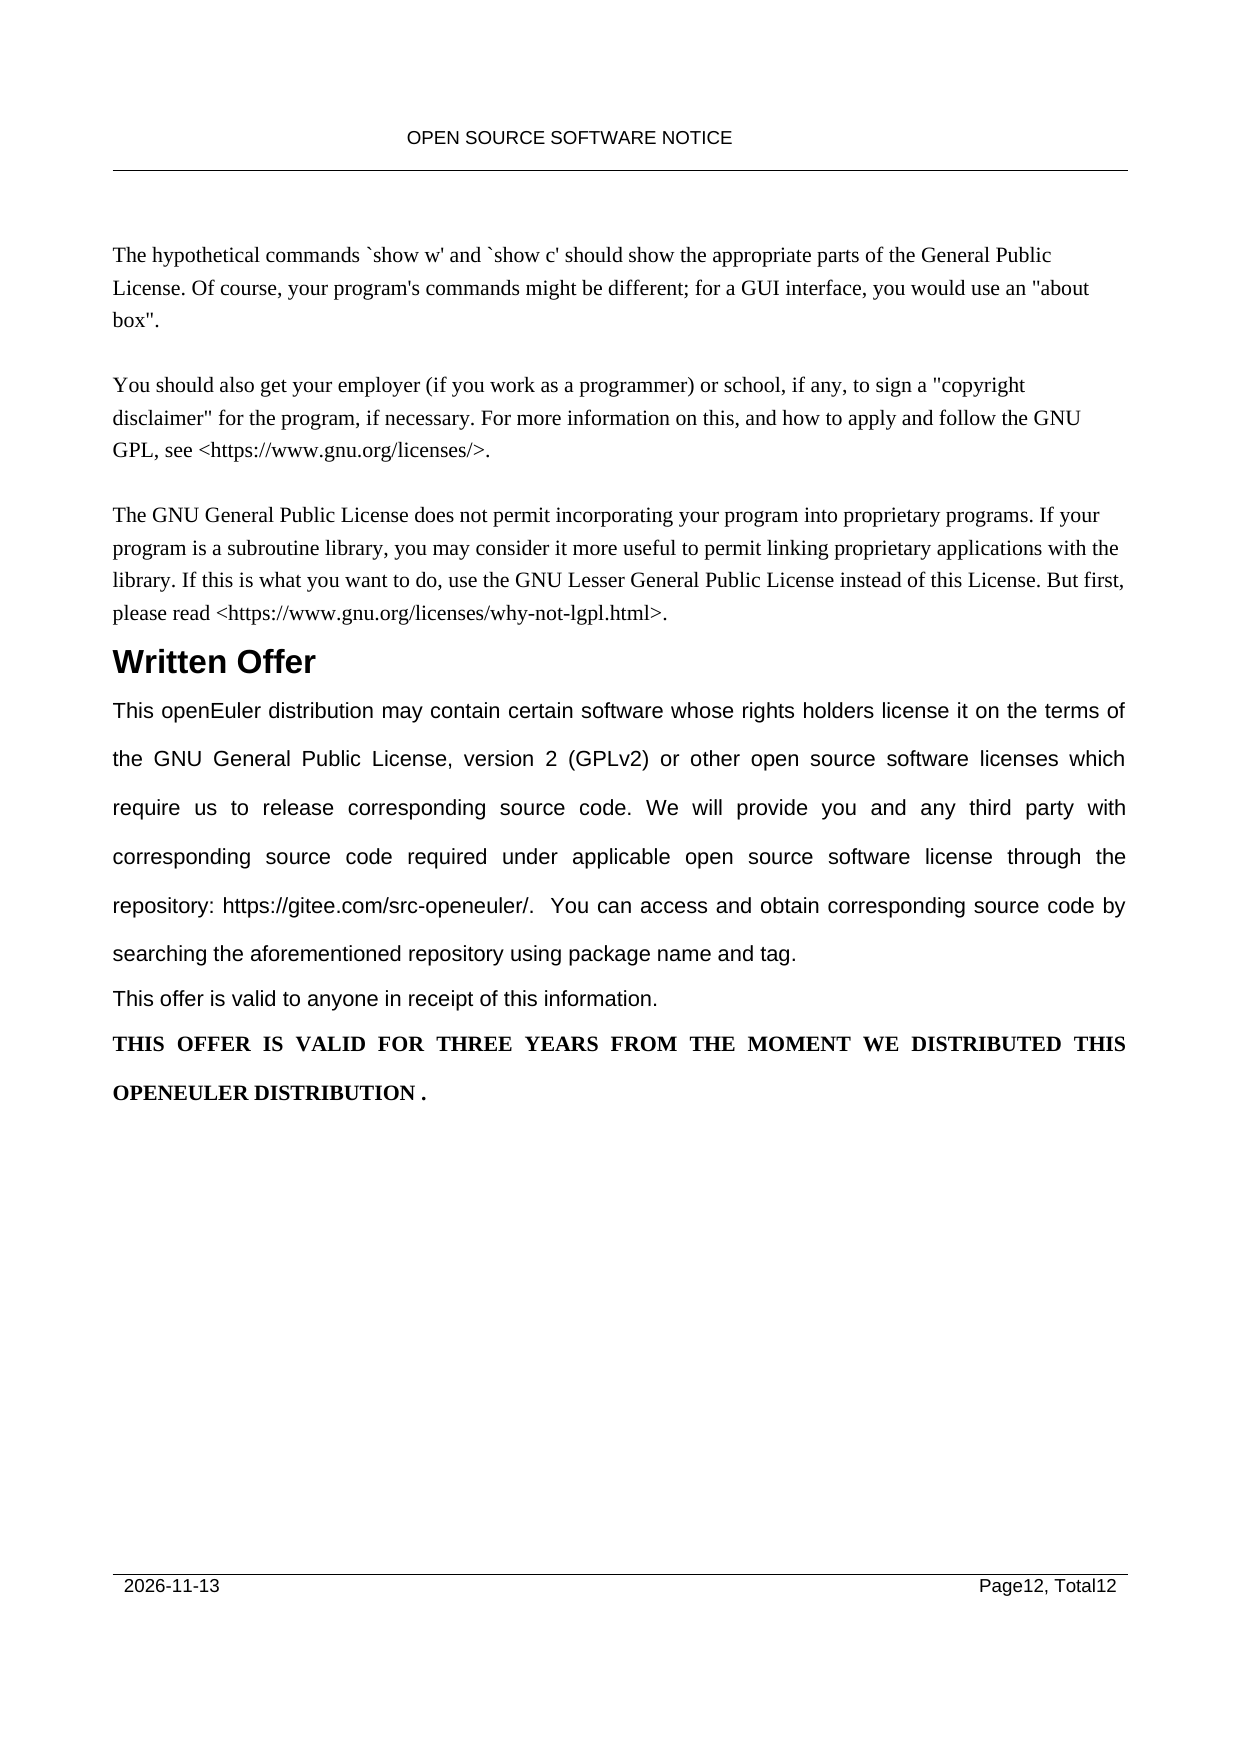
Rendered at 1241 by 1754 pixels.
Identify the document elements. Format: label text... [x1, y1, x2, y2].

text This openEuler distribution may contain certain software whose rights holders license it on the terms of the GNU General Public License, version 2 (GPLv2) or other open source software licenses which require us to release corresponding source code. We will provide you and any third party with corresponding source code required under applicable open source software license through the repository: https://gitee.com/src-openeuler/. You can access and obtain corresponding source code by searching the aforementioned repository using package name and tag. [112, 694, 1128, 970]
text Written Offer [112, 629, 1128, 694]
text This offer is valid to anyone in receipt of this information. [112, 983, 1128, 1015]
text THIS OFFER IS VALID FOR THREE YEARS FROM THE MOMENT WE DISTRIBUTED THIS OPENEULER DISTRIBUTION . [112, 1028, 1128, 1109]
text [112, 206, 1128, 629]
